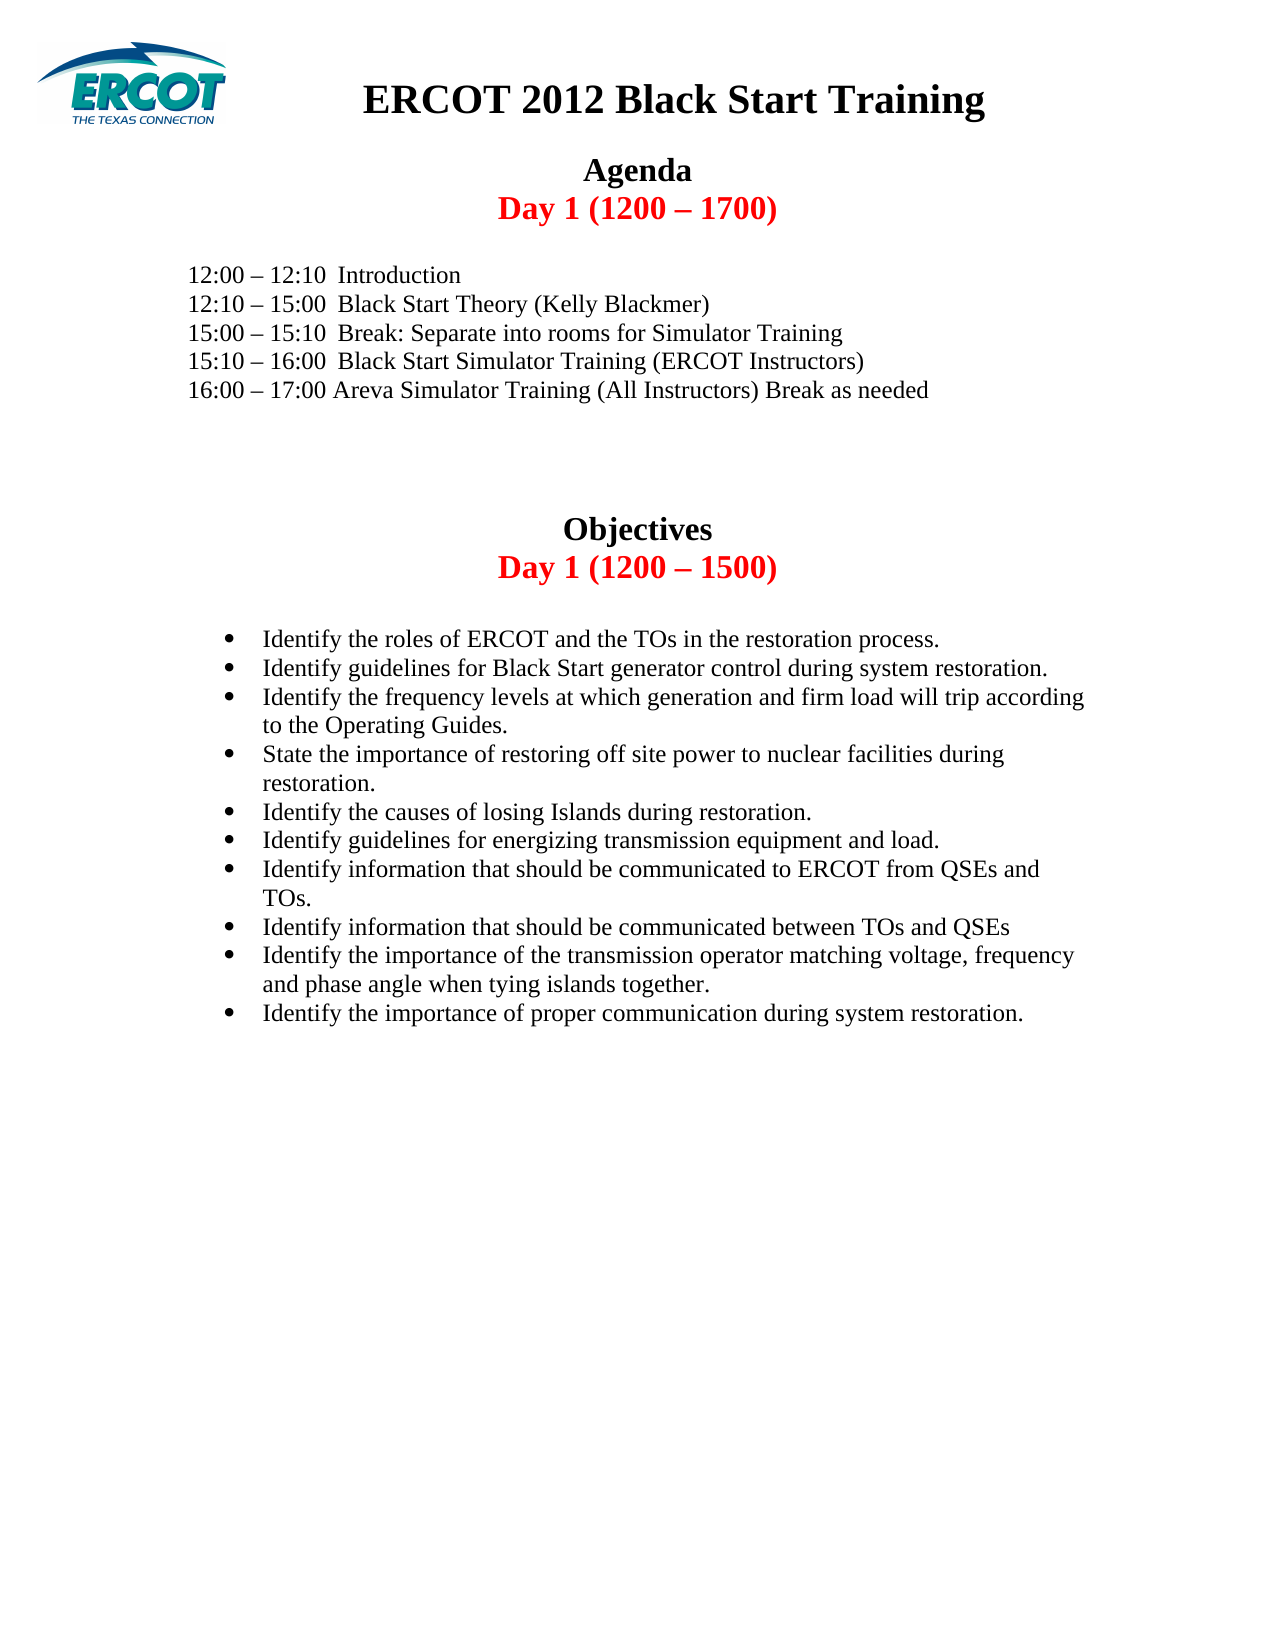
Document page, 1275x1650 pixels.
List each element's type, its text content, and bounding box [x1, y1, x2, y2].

text Agenda [187, 150, 1087, 188]
text Day 1 (1200 – 1700) [187, 188, 1087, 227]
text 12:10 – 15:00 Black Start Theory (Kelly Blackmer) [187, 289, 1087, 318]
list Identify guidelines for energizing transmission equipment and load. [225, 826, 1087, 854]
list State the importance of restoring off site power to nuclear facilities during restoration. [225, 739, 1087, 797]
list Identify the importance of proper communication during system restoration. [225, 998, 1087, 1027]
list Identify the importance of the transmission operator matching voltage, frequency and phase angle when tying islands together. [225, 941, 1087, 998]
text Objectives [187, 509, 1087, 548]
list Identify the roles of ERCOT and the TOs in the restoration process. [225, 624, 1087, 653]
list Identify information that should be communicated between TOs and QSEs [225, 912, 1087, 941]
list Identify guidelines for Black Start generator control during system restoration. [225, 653, 1087, 682]
text 15:00 – 15:10 Break: Separate into rooms for Simulator Training [187, 318, 1087, 346]
list Identify the frequency levels at which generation and firm load will trip according to the Operating Guides. [225, 682, 1087, 739]
text 12:00 – 12:10 Introduction [187, 260, 1087, 289]
text 16:00 – 17:00 Areva Simulator Training (All Instructors) Break as needed [187, 375, 1087, 404]
text Day 1 (1200 – 1500) [187, 548, 1087, 586]
list Identify the causes of losing Islands during restoration. [225, 797, 1087, 826]
picture [37, 42, 226, 124]
list Identify information that should be communicated to ERCOT from QSEs and TOs. [225, 854, 1087, 912]
text 15:10 – 16:00 Black Start Simulator Training (ERCOT Instructors) [187, 346, 1087, 375]
